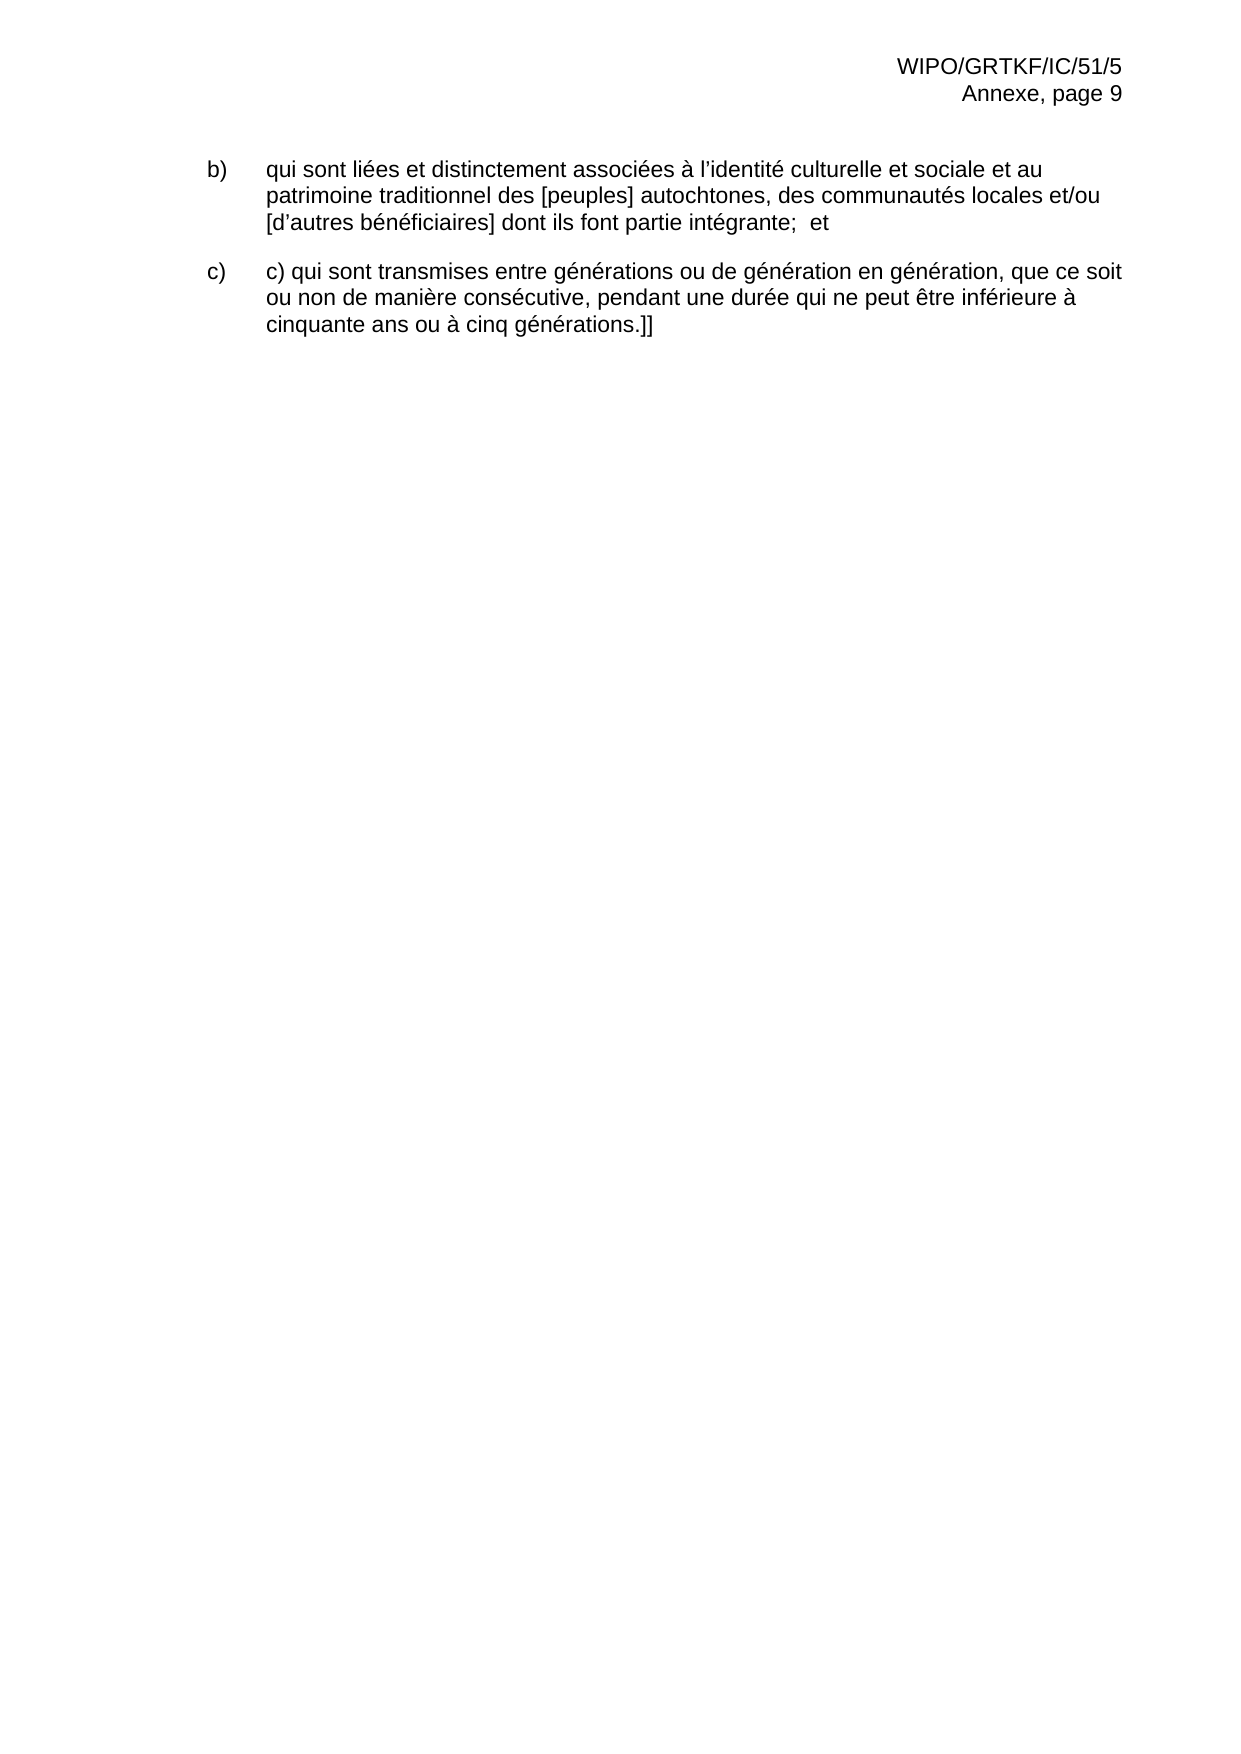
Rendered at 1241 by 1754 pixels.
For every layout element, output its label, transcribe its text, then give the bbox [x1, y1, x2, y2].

list c) qui sont transmises entre générations ou de génération en génération, que ce soit ou non de manière consécutive, pendant une durée qui ne peut être inférieure à cinquante ans ou à cinq générations.]] [207, 258, 1122, 337]
list qui sont liées et distinctement associées à l’identité culturelle et sociale et au patrimoine traditionnel des [peuples] autochtones, des communautés locales et/ou [d’autres bénéficiaires] dont ils font partie intégrante; et [207, 156, 1122, 235]
